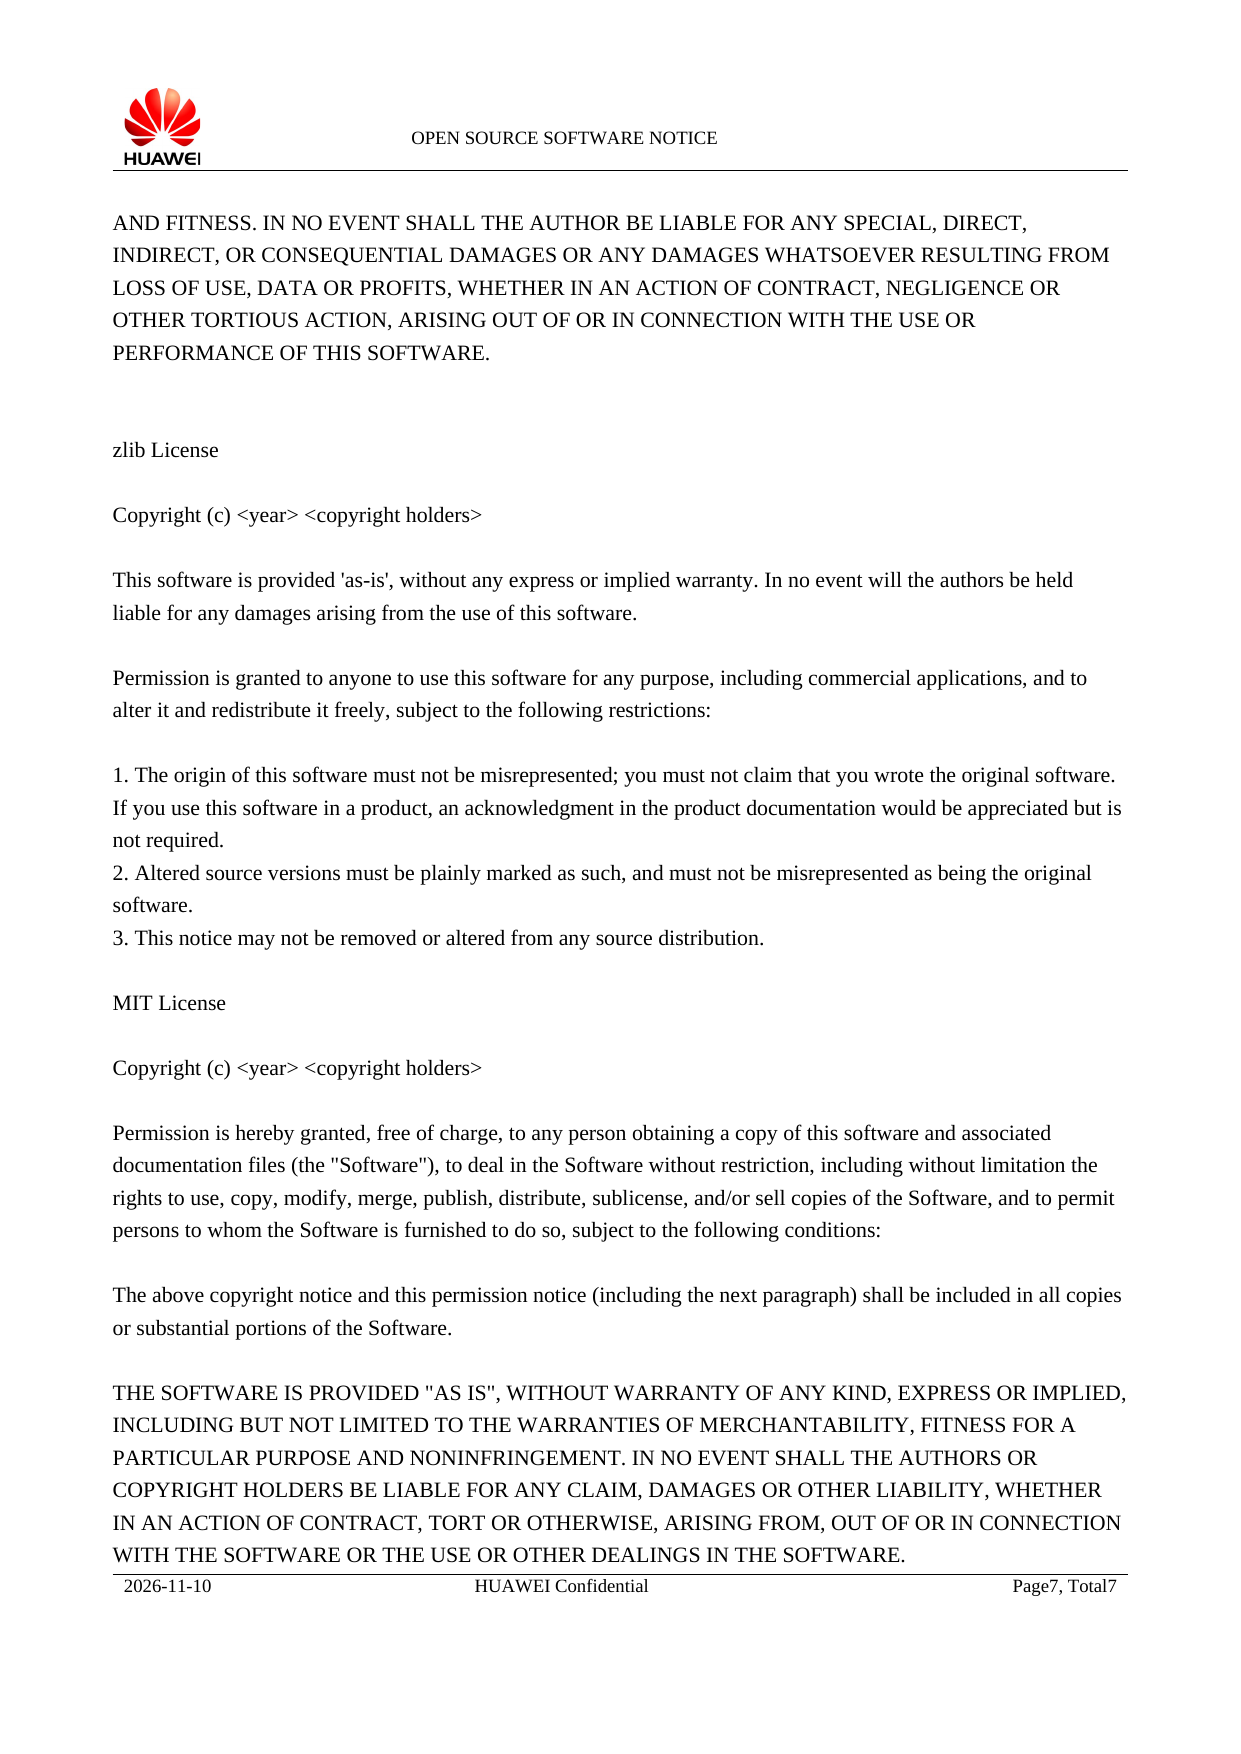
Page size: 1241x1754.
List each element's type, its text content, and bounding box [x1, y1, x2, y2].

picture [124, 88, 201, 165]
